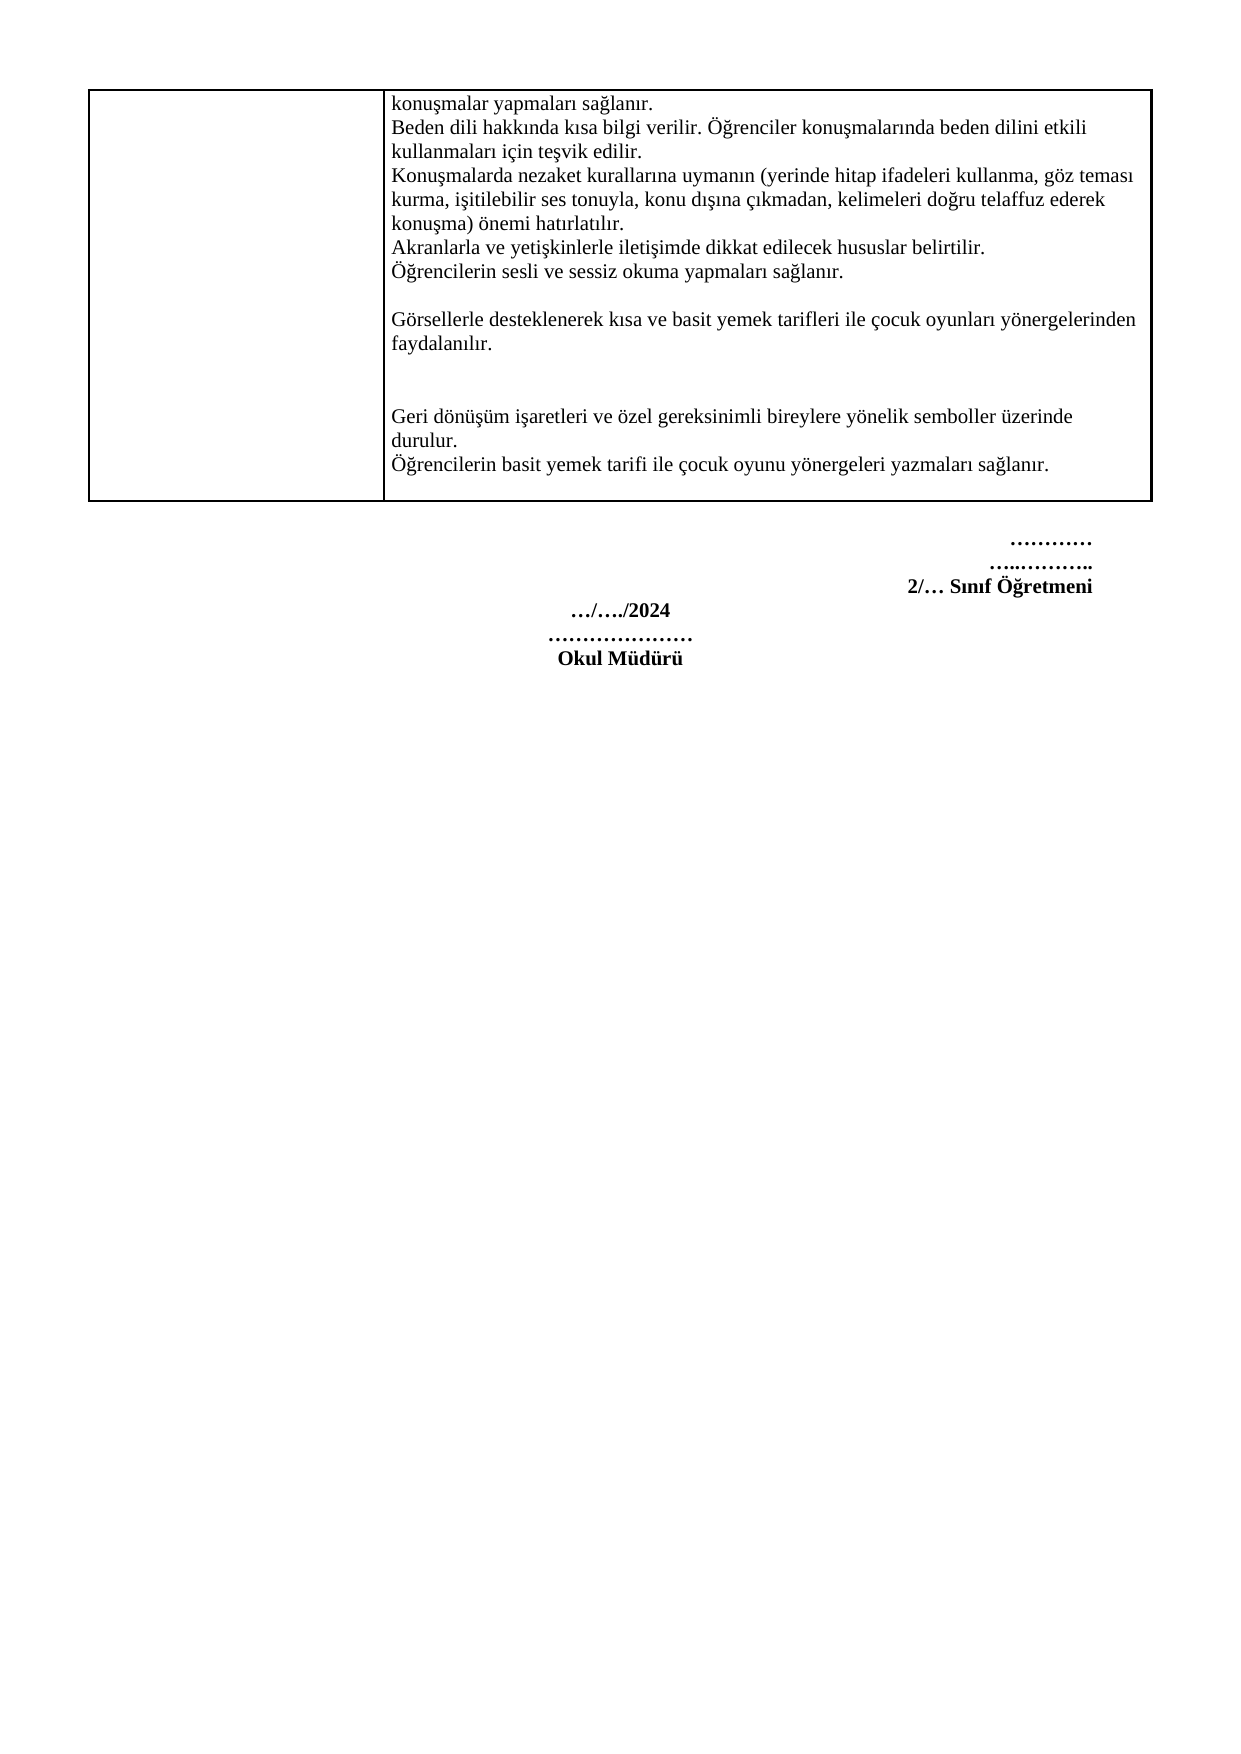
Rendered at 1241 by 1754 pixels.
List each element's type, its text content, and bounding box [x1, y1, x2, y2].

text 2/… Sınıf Öğretmeni [148, 574, 1092, 598]
text ………………… [148, 622, 1092, 646]
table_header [90, 91, 383, 500]
text ……………..……….. [148, 526, 1092, 574]
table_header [385, 91, 1150, 500]
text Okul Müdürü [148, 646, 1092, 670]
text …/…./2024 [148, 598, 1092, 622]
